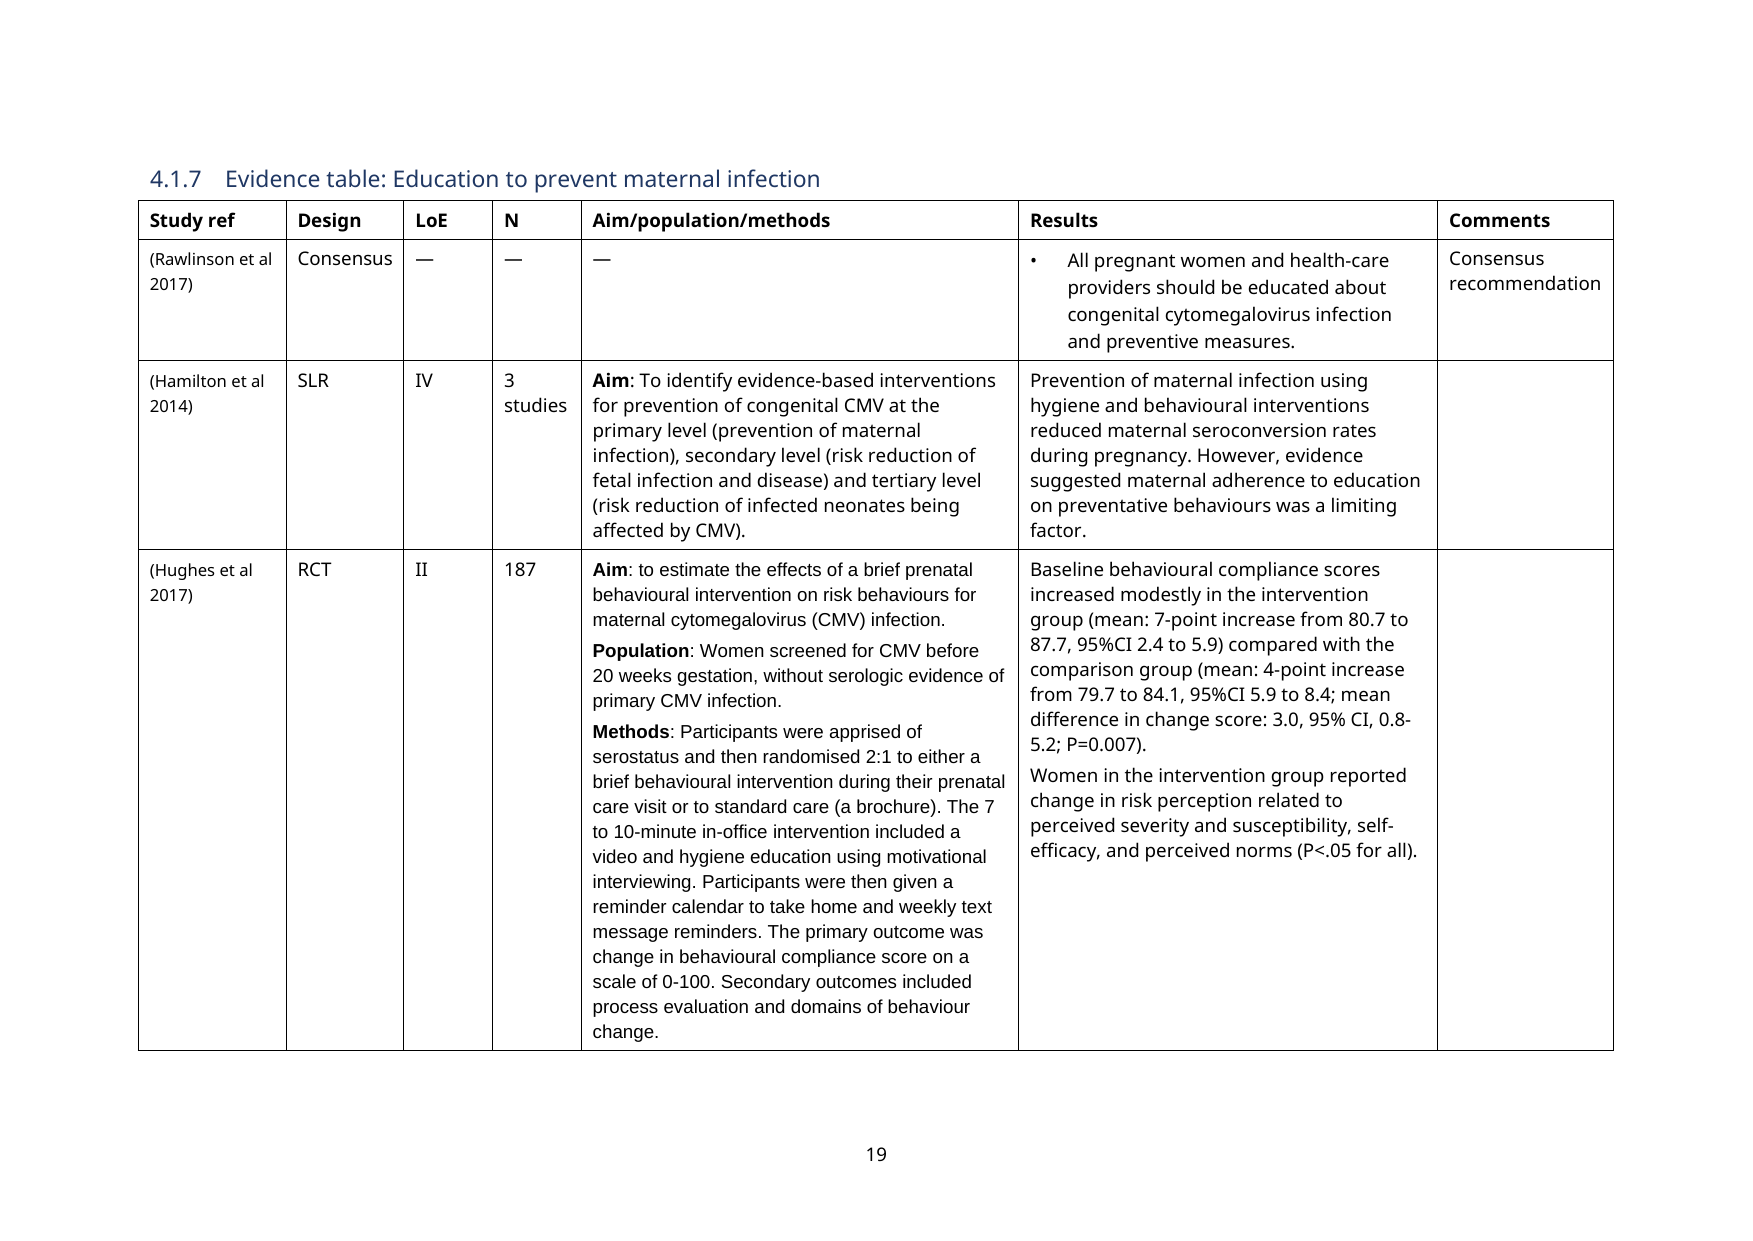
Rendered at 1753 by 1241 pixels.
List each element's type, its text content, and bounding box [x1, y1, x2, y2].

table_cell [1438, 550, 1613, 1050]
table_cell 187 [493, 550, 581, 1050]
table_cell II [404, 550, 492, 1050]
table_cell All pregnant women and health-care providers should be educated about congenital cytomegalovirus infection and preventive measures. [1019, 240, 1437, 360]
table_cell [1438, 361, 1613, 549]
table_cell — [493, 240, 581, 360]
table_cell SLR [287, 361, 403, 549]
table_cell Baseline behavioural compliance scores increased modestly in the intervention group (mean: 7-point increase from 80.7 to 87.7, 95%CI 2.4 to 5.9) compared with the comparison group (mean: 4-point increase from 79.7 to 84.1, 95%CI 5.9 to 8.4; mean difference in change score: 3.0, 95% CI, 0.8-5.2; P=0.007). Women in the intervention group reported change in risk perception related to perceived severity and susceptibility, self-efficacy, and perceived norms (P<.05 for all). [1019, 550, 1437, 1050]
subtitle Evidence table: Education to prevent maternal infection [150, 162, 1602, 194]
table_header Design [287, 201, 403, 238]
table_cell IV [404, 361, 492, 549]
table_header LoE [404, 201, 492, 238]
table_header Aim/population/methods [582, 201, 1018, 238]
table_cell Consensus recommendation [1438, 240, 1613, 360]
table_cell (Hamilton et al 2014) [139, 361, 286, 549]
table_cell — [404, 240, 492, 360]
table_cell Aim: To identify evidence-based interventions for prevention of congenital CMV at the primary level (prevention of maternal infection), secondary level (risk reduction of fetal infection and disease) and tertiary level (risk reduction of infected neonates being affected by CMV). [582, 361, 1018, 549]
table_cell (Rawlinson et al 2017) [139, 240, 286, 360]
table_cell 3 studies [493, 361, 581, 549]
table_cell Aim: to estimate the effects of a brief prenatal behavioural intervention on risk behaviours for maternal cytomegalovirus (CMV) infection. Population: Women screened for CMV before 20 weeks gestation, without serologic evidence of primary CMV infection. Methods: Participants were apprised of serostatus and then randomised 2:1 to either a brief behavioural intervention during their prenatal care visit or to standard care (a brochure). The 7 to 10-minute in-office intervention included a video and hygiene education using motivational interviewing. Participants were then given a reminder calendar to take home and weekly text message reminders. The primary outcome was change in behavioural compliance score on a scale of 0-100. Secondary outcomes included process evaluation and domains of behaviour change. [582, 550, 1018, 1050]
table_header Results [1019, 201, 1437, 238]
table_cell RCT [287, 550, 403, 1050]
table_cell Consensus [287, 240, 403, 360]
table_header Comments [1438, 201, 1613, 238]
table_cell Prevention of maternal infection using hygiene and behavioural interventions reduced maternal seroconversion rates during pregnancy. However, evidence suggested maternal adherence to education on preventative behaviours was a limiting factor. [1019, 361, 1437, 549]
table_header N [493, 201, 581, 238]
table_cell — [582, 240, 1018, 360]
table_header Study ref [139, 201, 286, 238]
table_cell (Hughes et al 2017) [139, 550, 286, 1050]
